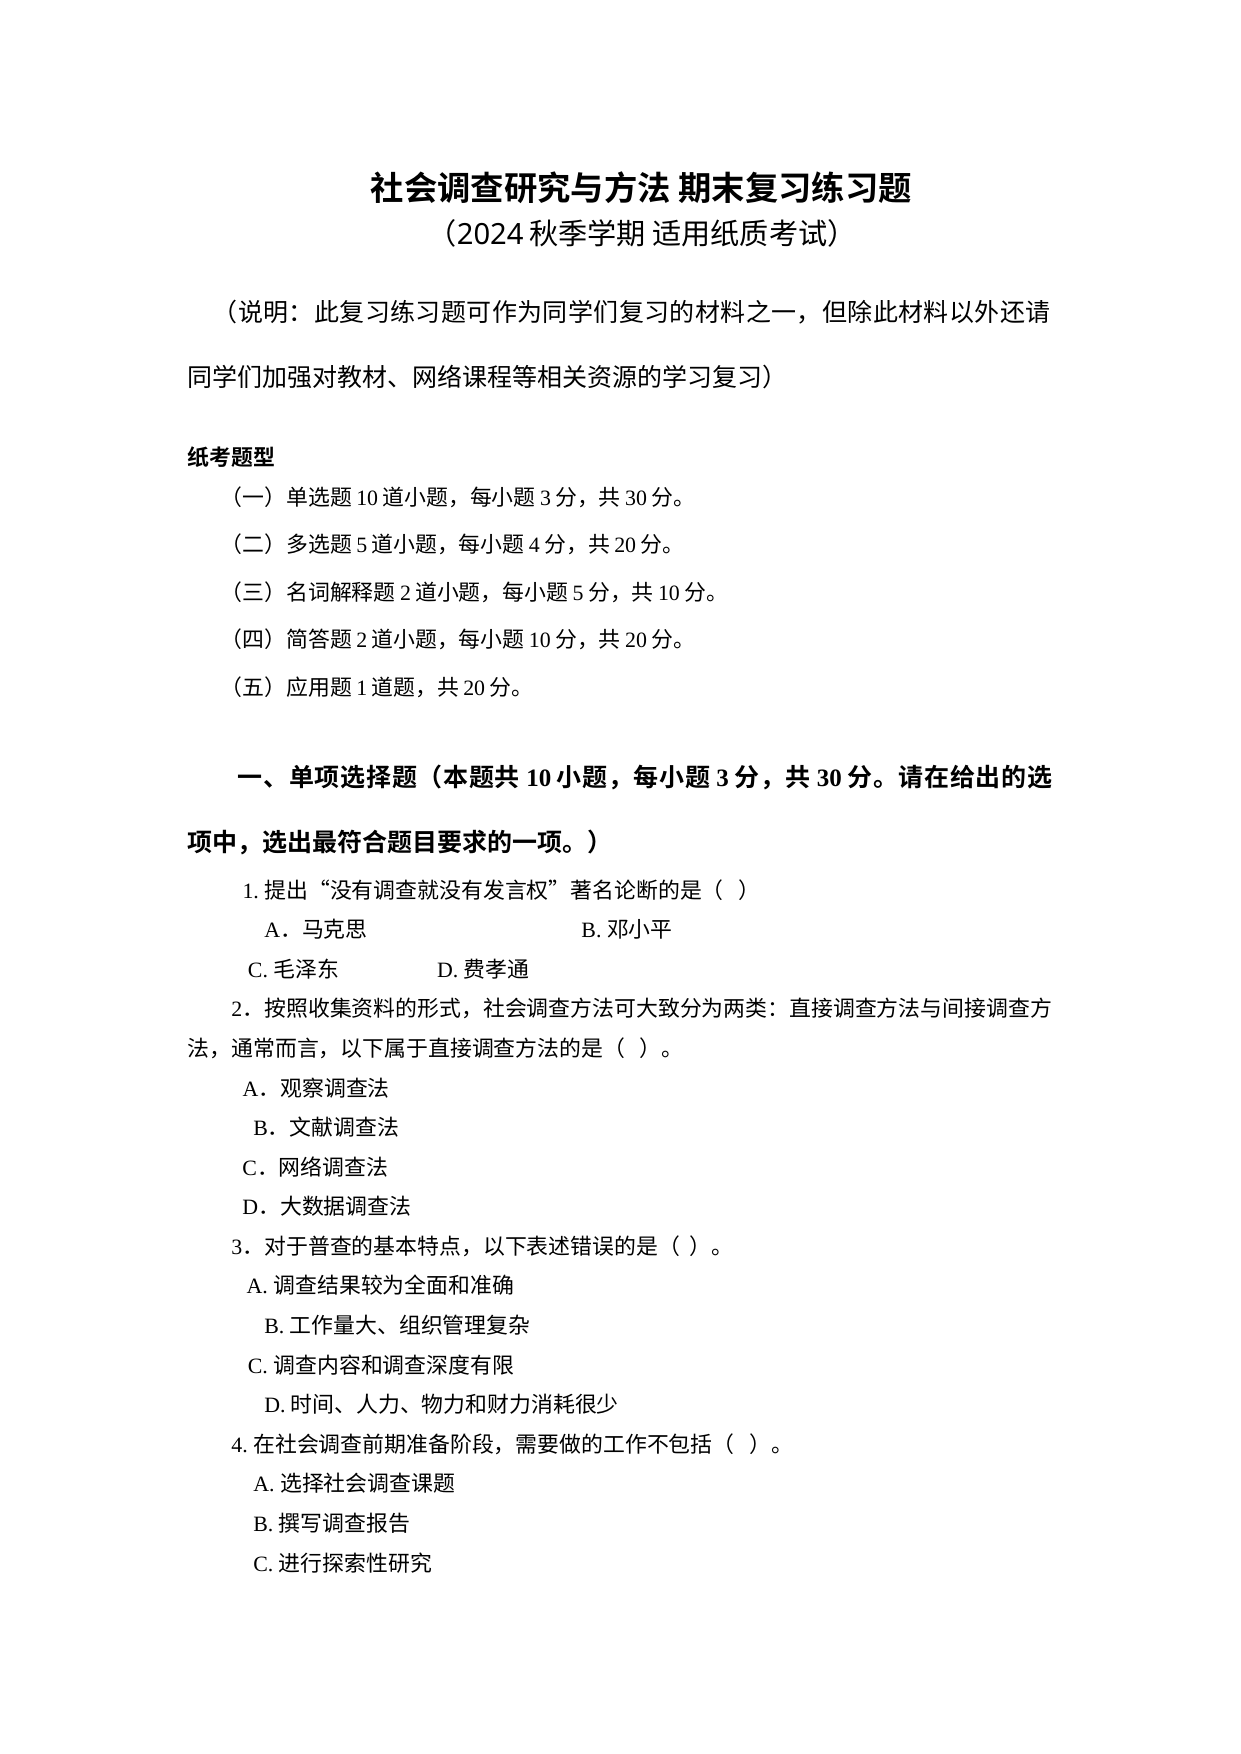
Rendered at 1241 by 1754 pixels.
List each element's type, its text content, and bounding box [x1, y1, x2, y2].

text A．观察调查法 [187, 1071, 1053, 1102]
text D．大数据调查法 [187, 1189, 1053, 1221]
text C. 毛泽东 D. 费孝通 [187, 952, 1053, 983]
text 纸考题型 [187, 440, 1053, 472]
text （2024秋季学期 适用纸质考试） [187, 210, 1053, 253]
text （说明：此复习练习题可作为同学们复习的材料之一，但除此材料以外还请同学们加强对教材、网络课程等相关资源的学习复习） [187, 278, 1053, 408]
text （三）名词解释题2道小题，每小题5分，共10分。 [187, 575, 1053, 607]
text 3．对于普查的基本特点，以下表述错误的是（ ）。 [187, 1229, 1053, 1261]
text A. 调查结果较为全面和准确 [187, 1268, 1053, 1300]
text C. 进行探索性研究 [187, 1546, 1053, 1577]
text B. 撰写调查报告 [187, 1506, 1053, 1538]
text （一）单选题10道小题，每小题3分，共30分。 [187, 480, 1053, 512]
text 2．按照收集资料的形式，社会调查方法可大致分为两类：直接调查方法与间接调查方法，通常而言，以下属于直接调查方法的是（ ）。 [187, 991, 1053, 1063]
text B．文献调查法 [187, 1110, 1053, 1142]
text C．网络调查法 [187, 1150, 1053, 1181]
text 4. 在社会调查前期准备阶段，需要做的工作不包括（ ）。 [187, 1427, 1053, 1458]
text （二）多选题5道小题，每小题4分，共20分。 [187, 527, 1053, 559]
text A．马克思 B. 邓小平 [187, 912, 1053, 944]
text A. 选择社会调查课题 [187, 1466, 1053, 1498]
text 1. 提出“没有调查就没有发言权”著名论断的是（ ） [187, 873, 1053, 904]
text 社会调查研究与方法 期末复习练习题 [187, 162, 1053, 210]
text （五）应用题1道题，共20分。 [187, 670, 1053, 702]
text D. 时间、人力、物力和财力消耗很少 [187, 1387, 1053, 1419]
text （四）简答题2道小题，每小题10分，共20分。 [187, 622, 1053, 654]
text 一、单项选择题（本题共10小题，每小题3分，共30分。请在给出的选项中，选出最符合题目要求的一项。） [187, 743, 1053, 873]
text B. 工作量大、组织管理复杂 [187, 1308, 1053, 1340]
text C. 调查内容和调查深度有限 [187, 1348, 1053, 1379]
